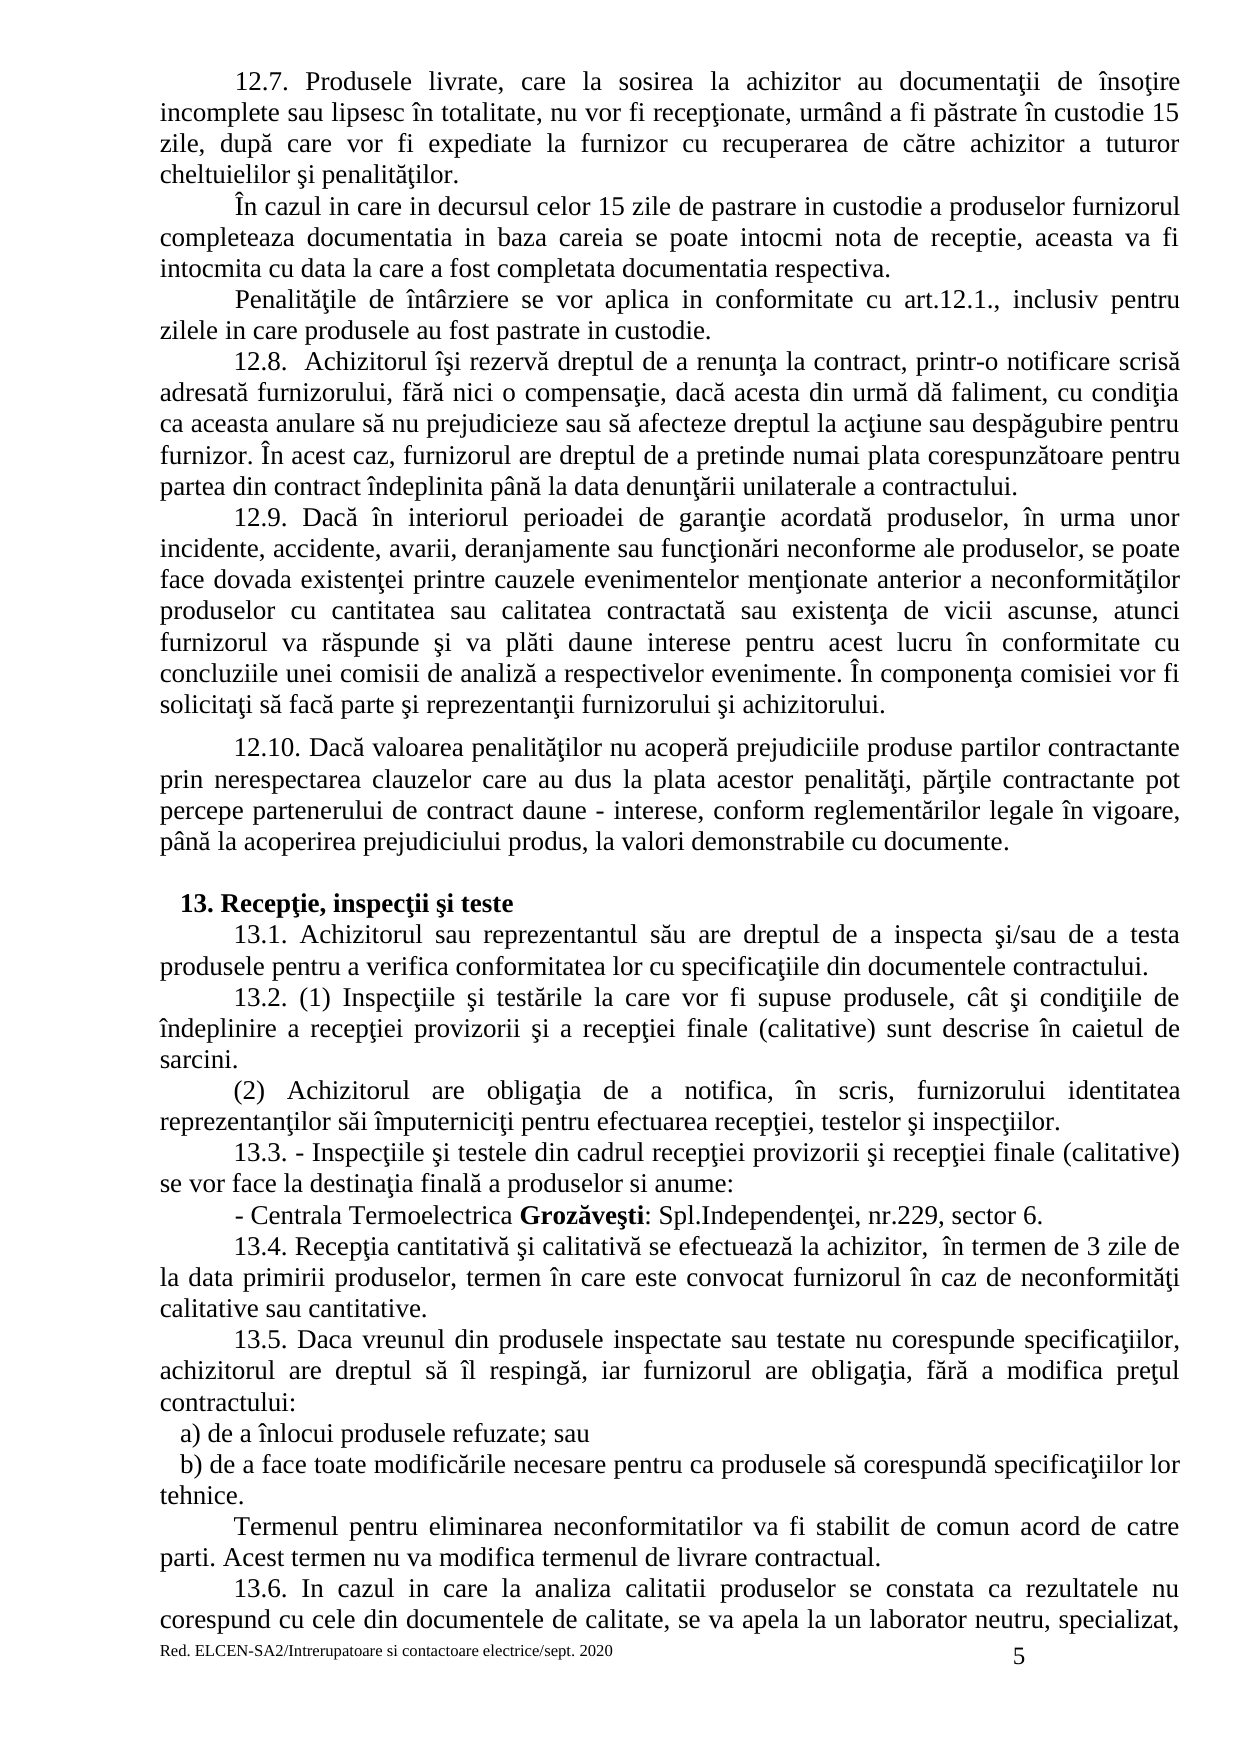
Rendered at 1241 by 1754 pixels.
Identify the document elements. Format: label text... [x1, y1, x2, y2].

text 13. Recepţie, inspecţii şi teste [159, 887, 1181, 918]
text a) de a înlocui produsele refuzate; sau [159, 1417, 1181, 1448]
text 12.8. Achizitorul îşi rezervă dreptul de a renunţa la contract, printr-o notificare scrisă adresată furnizorului, fără nici o compensaţie, dacă acesta din urmă dă faliment, cu condiţia ca aceasta anulare să nu prejudicieze sau să afecteze dreptul la acţiune sau despăgubire pentru furnizor. În acest caz, furnizorul are dreptul de a pretinde numai plata corespunzătoare pentru partea din contract îndeplinita până la data denunţării unilaterale a contractului. [159, 345, 1181, 501]
text 13.1. Achizitorul sau reprezentantul său are dreptul de a inspecta şi/sau de a testa produsele pentru a verifica conformitatea lor cu specificaţiile din documentele contractului. [159, 918, 1181, 981]
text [159, 1572, 1181, 1635]
text b) de a face toate modificările necesare pentru ca produsele să corespundă specificaţiilor lor tehnice. [159, 1448, 1181, 1510]
text 12.10. Dacă valoarea penalităţilor nu acoperă prejudiciile produse partilor contractante prin nerespectarea clauzelor care au dus la plata acestor penalităţi, părţile contractante pot percepe partenerului de contract daune - interese, conform reglementărilor legale în vigoare, până la acoperirea prejudiciului produs, la valori demonstrabile cu documente. [159, 732, 1181, 856]
text Penalităţile de întârziere se vor aplica in conformitate cu art.12.1., inclusiv pentru zilele in care produsele au fost pastrate in custodie. [159, 283, 1181, 345]
text 13.2. (1) Inspecţiile şi testările la care vor fi supuse produsele, cât şi condiţiile de îndeplinire a recepţiei provizorii şi a recepţiei finale (calitative) sunt descrise în caietul de sarcini. [159, 981, 1181, 1074]
text 13.5. Daca vreunul din produsele inspectate sau testate nu corespunde specificaţiilor, achizitorul are dreptul să îl respingă, iar furnizorul are obligaţia, fără a modifica preţul contractului: [159, 1323, 1181, 1417]
text 12.9. Dacă în interiorul perioadei de garanţie acordată produselor, în urma unor incidente, accidente, avarii, deranjamente sau funcţionări neconforme ale produselor, se poate face dovada existenţei printre cauzele evenimentelor menţionate anterior a neconformităţilor produselor cu cantitatea sau calitatea contractată sau existenţa de vicii ascunse, atunci furnizorul va răspunde şi va plăti daune interese pentru acest lucru în conformitate cu concluziile unei comisii de analiză a respectivelor evenimente. În componenţa comisiei vor fi solicitaţi să facă parte şi reprezentanţii furnizorului şi achizitorului. [159, 501, 1181, 719]
text Termenul pentru eliminarea neconformitatilor va fi stabilit de comun acord de catre parti. Acest termen nu va modifica termenul de livrare contractual. [159, 1510, 1181, 1572]
text - Centrala Termoelectrica Grozăveşti: Spl.Independenţei, nr.229, sector 6. [159, 1199, 1181, 1230]
text 13.4. Recepţia cantitativă şi calitativă se efectuează la achizitor, în termen de 3 zile de la data primirii produselor, termen în care este convocat furnizorul în caz de neconformităţi calitative sau cantitative. [159, 1230, 1181, 1323]
text 13.3. - Inspecţiile şi testele din cadrul recepţiei provizorii şi recepţiei finale (calitative) se vor face la destinaţia finală a produselor si anume: [159, 1136, 1181, 1199]
text (2) Achizitorul are obligaţia de a notifica, în scris, furnizorului identitatea reprezentanţilor săi împuterniciţi pentru efectuarea recepţiei, testelor şi inspecţiilor. [159, 1074, 1181, 1136]
text În cazul in care in decursul celor 15 zile de pastrare in custodie a produselor furnizorul completeaza documentatia in baza careia se poate intocmi nota de receptie, aceasta va fi intocmita cu data la care a fost completata documentatia respectiva. [159, 189, 1181, 283]
text 12.7. Produsele livrate, care la sosirea la achizitor au documentaţii de însoţire incomplete sau lipsesc în totalitate, nu vor fi recepţionate, urmând a fi păstrate în custodie 15 zile, după care vor fi expediate la furnizor cu recuperarea de către achizitor a tuturor cheltuielilor şi penalităţilor. [159, 65, 1181, 189]
